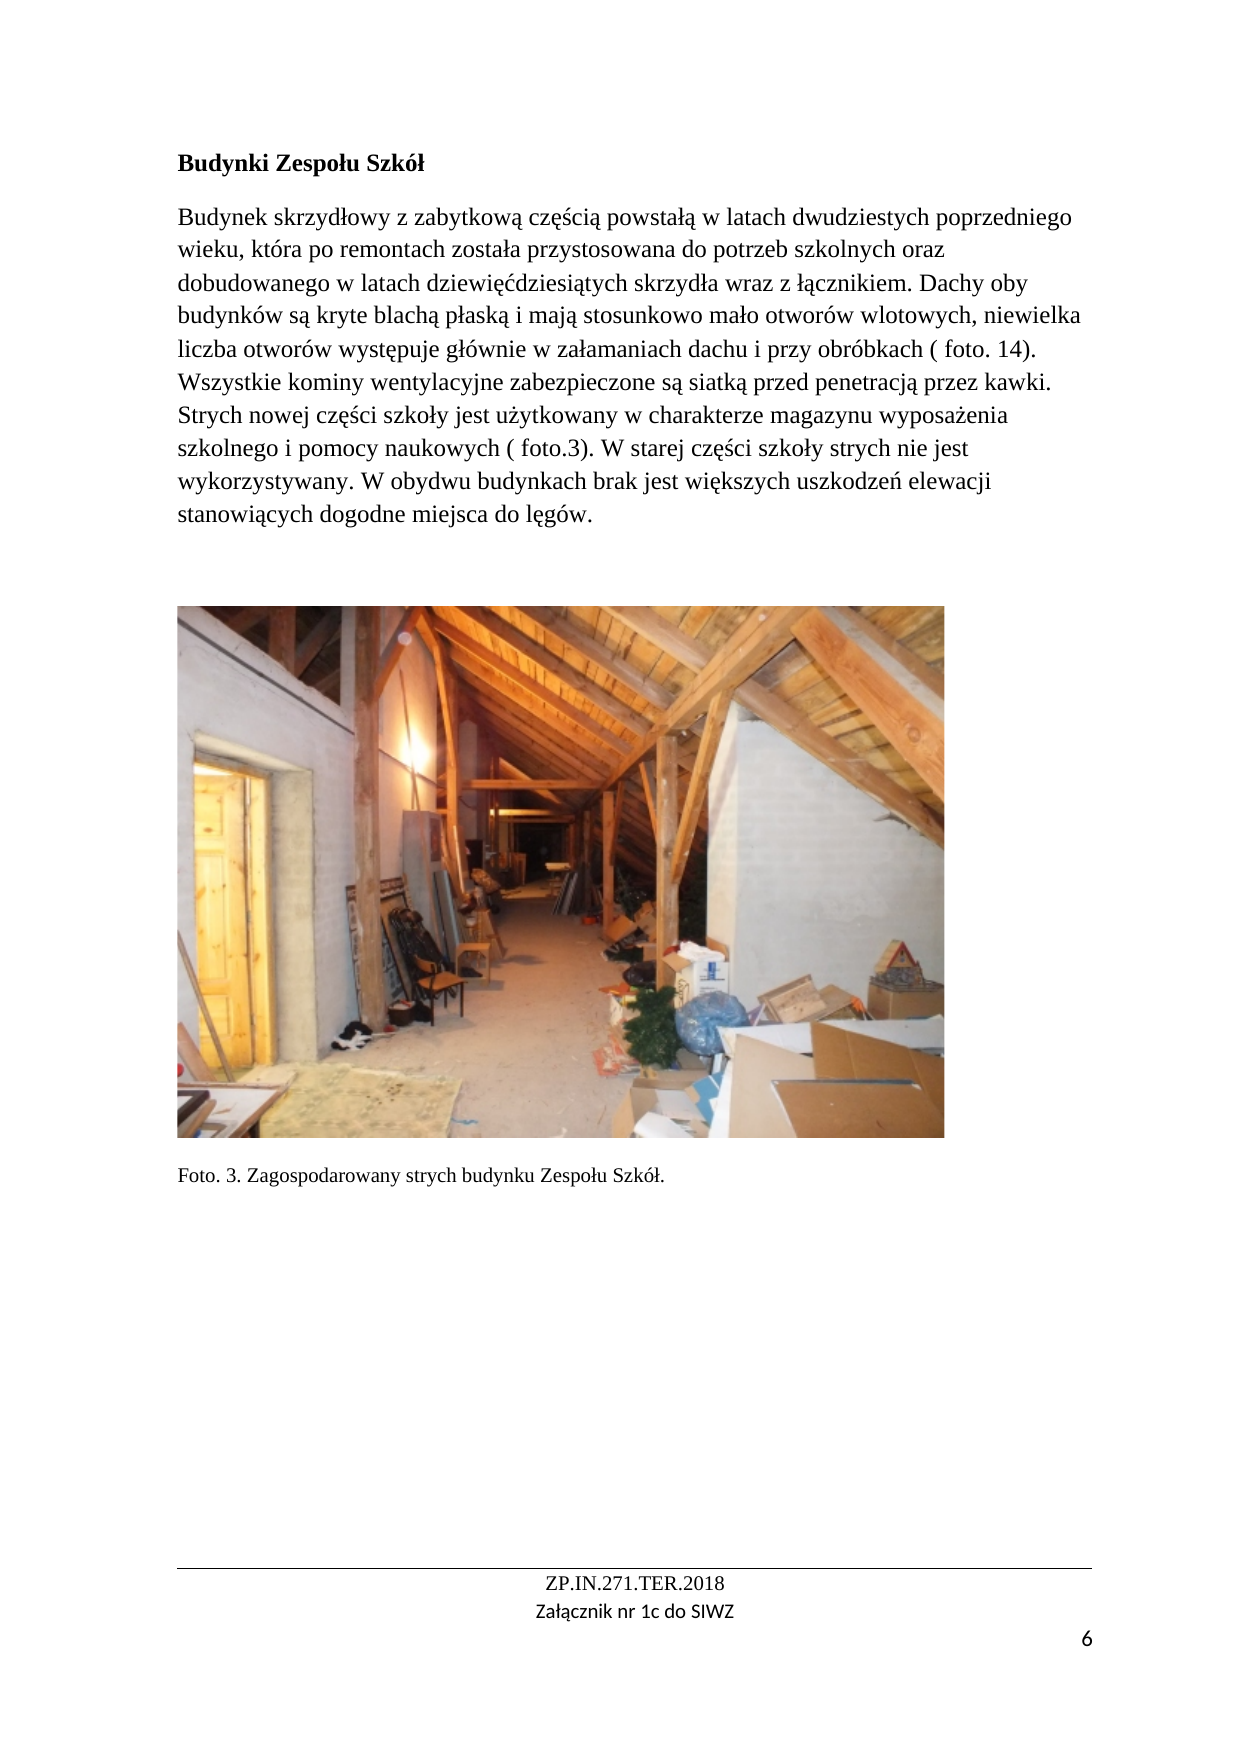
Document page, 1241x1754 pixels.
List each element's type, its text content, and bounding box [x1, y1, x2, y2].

text Foto. 3. Zagospodarowany strych budynku Zespołu Szkół. [177, 1163, 1092, 1187]
text Budynki Zespołu Szkół [177, 148, 1092, 176]
picture [177, 606, 945, 1138]
text Budynek skrzydłowy z zabytkową częścią powstałą w latach dwudziestych poprzedniego wieku, która po remontach została przystosowana do potrzeb szkolnych oraz dobudowanego w latach dziewięćdziesiątych skrzydła wraz z łącznikiem. Dachy oby budynków są kryte blachą płaską i mają stosunkowo mało otworów wlotowych, niewielka liczba otworów występuje głównie w załamaniach dachu i przy obróbkach ( foto. 14). Wszystkie kominy wentylacyjne zabezpieczone są siatką przed penetracją przez kawki. Strych nowej części szkoły jest użytkowany w charakterze magazynu wyposażenia szkolnego i pomocy naukowych ( foto.3). W starej części szkoły strych nie jest wykorzystywany. W obydwu budynkach brak jest większych uszkodzeń elewacji stanowiących dogodne miejsca do lęgów. [177, 202, 1092, 527]
